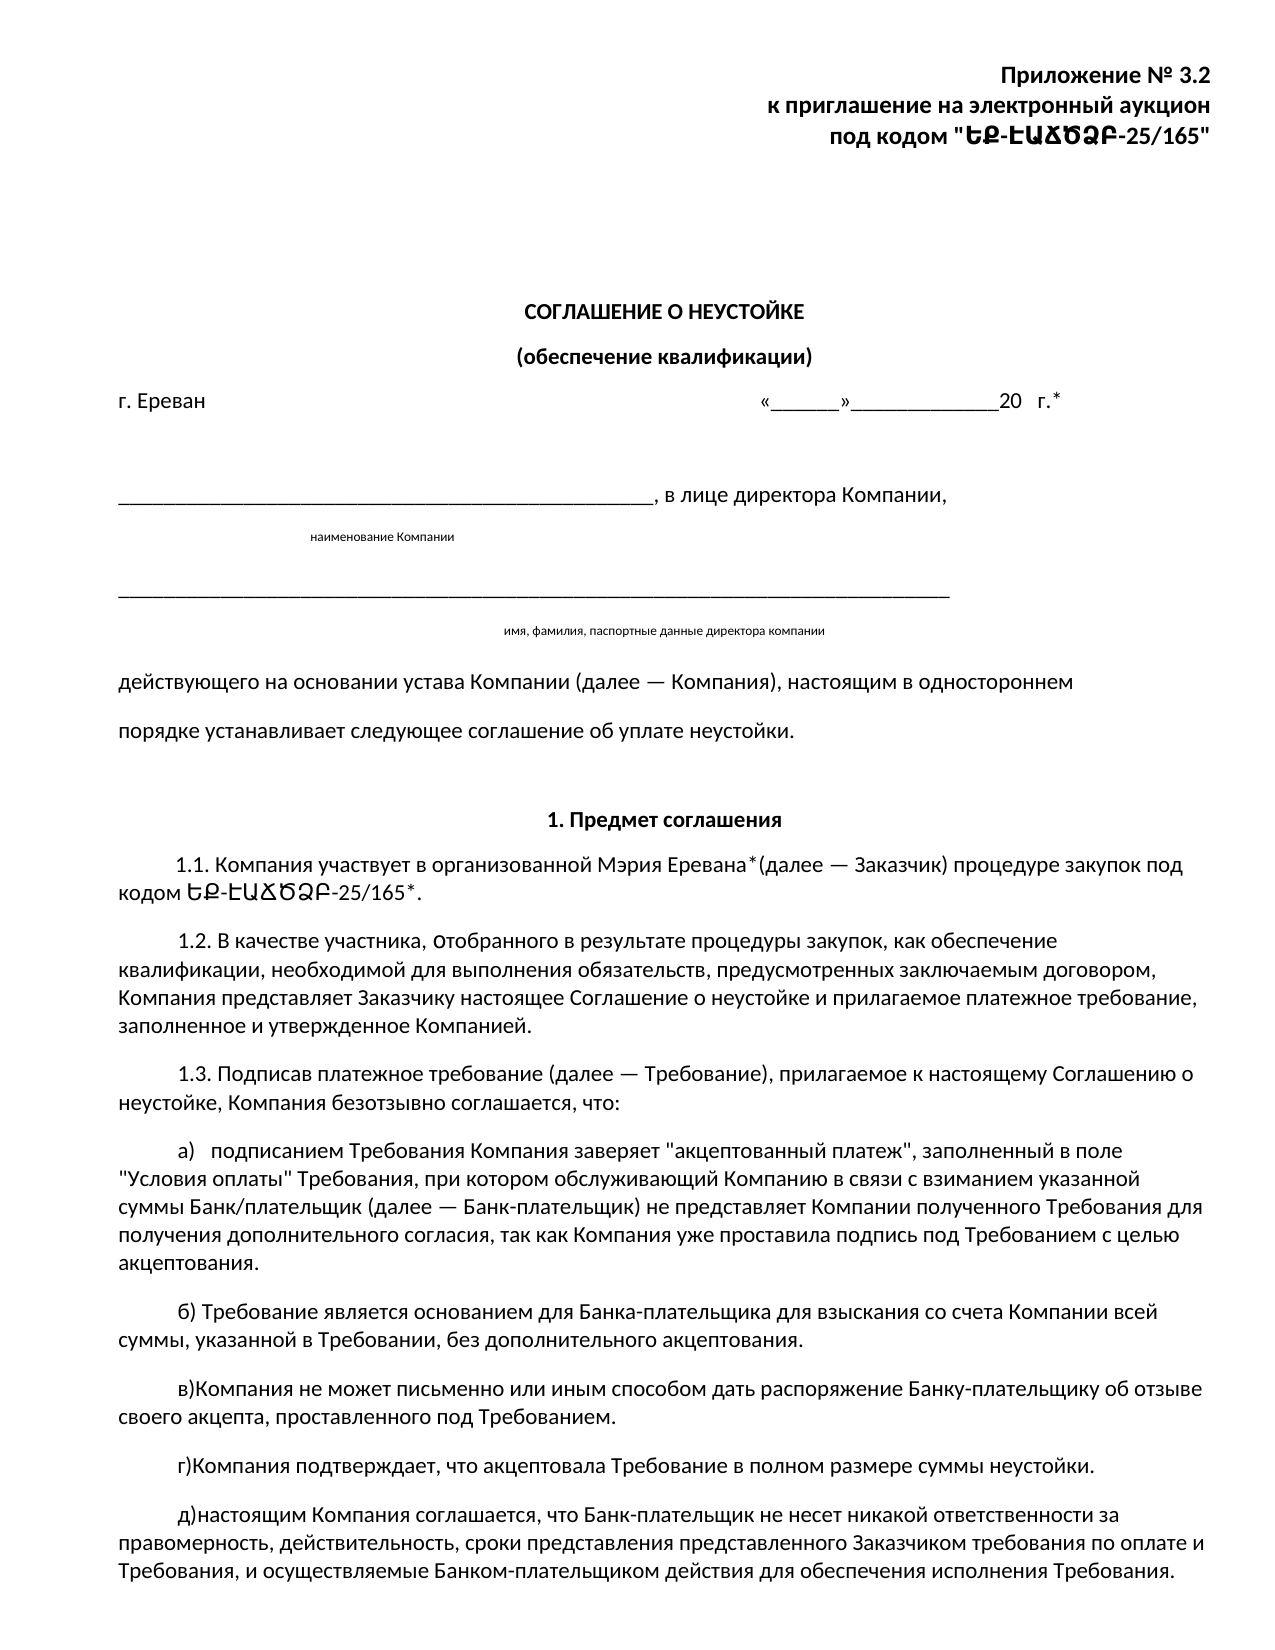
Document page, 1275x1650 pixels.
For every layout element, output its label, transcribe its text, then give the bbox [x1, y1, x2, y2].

text 1.3. Подписав платежное требование (далее — Требование), прилагаемое к настоящему Соглашению о неустойке, Компания безотзывно соглашается, что: [118, 1059, 1211, 1116]
table_header «______»_____________20 г.* [605, 387, 1074, 435]
text а) подписанием Требования Компания заверяет "акцептованный платеж", заполненный в поле "Условия оплаты" Требования, при котором обслуживающий Компанию в связи с взиманием указанной суммы Банк/плательщик (далее — Банк-плательщик) не представляет Компании полученного Требования для получения дополнительного согласия, так как Компания уже проставила подпись под Требованием с целью акцептования. [118, 1136, 1211, 1277]
text (обеспечение квалификации) [118, 342, 1211, 370]
text 1.2. В качестве участника, օтобранного в результате процедуры закупок, как обеспечение квалификации, необходимой для выполнения обязательств, предусмотренных заключаемым договором, Kомпания представляет Заказчику настоящее Соглашение о неустойке и прилагаемое платежное требование, заполненное и утвержденное Компанией. [118, 927, 1211, 1039]
text г)Компания подтверждает, что акцептовала Требование в полном размере суммы неустойки. [118, 1451, 1211, 1479]
text _______________________________________________, в лице директора Компании, [118, 480, 1211, 508]
text под кодом "ԵՔ-ԷԱՃԾՁԲ-25/165" [148, 120, 1211, 151]
text наименование Компании [310, 529, 1211, 557]
text в)Компания не может письменно или иным способом дать распоряжение Банку-плательщику об отзыве своего акцепта, проставленного под Требованием. [118, 1374, 1211, 1430]
text Приложение № 3.2 [118, 59, 1211, 89]
text к приглашение на электронный аукцион [148, 89, 1211, 120]
text 1.1. Компания участвует в организованной Мэрия Еревана*(далее — Заказчик) процедуре закупок под кодом ԵՔ-ԷԱՃԾՁԲ-25/165*. [118, 850, 1211, 906]
text действующего на основании устава Компании (далее — Компания), настоящим в одностороннем [118, 667, 1211, 695]
text _________________________________________________________________________ [118, 573, 1211, 601]
text б) Требование является основанием для Банка-плательщика для взыскания со счета Компании всей суммы, указанной в Требовании, без дополнительного акцептования. [118, 1297, 1211, 1353]
table_header г. Ереван [107, 387, 605, 435]
text порядке устанавливает следующее соглашение об уплате неустойки. [118, 716, 1211, 744]
text СОГЛАШЕНИЕ О НЕУСТОЙКЕ [118, 297, 1211, 325]
text имя, фамилия, паспортные данные директора компании [118, 622, 1211, 650]
text д)настоящим Компания соглашается, что Банк-плательщик не несет никакой ответственности за правомерность, действительность, сроки представления представленного Заказчиком требования по оплате и Требования, и осуществляемые Банком-плательщиком действия для обеспечения исполнения Требования. [118, 1500, 1211, 1584]
text 1. Предмет соглашения [118, 805, 1211, 833]
